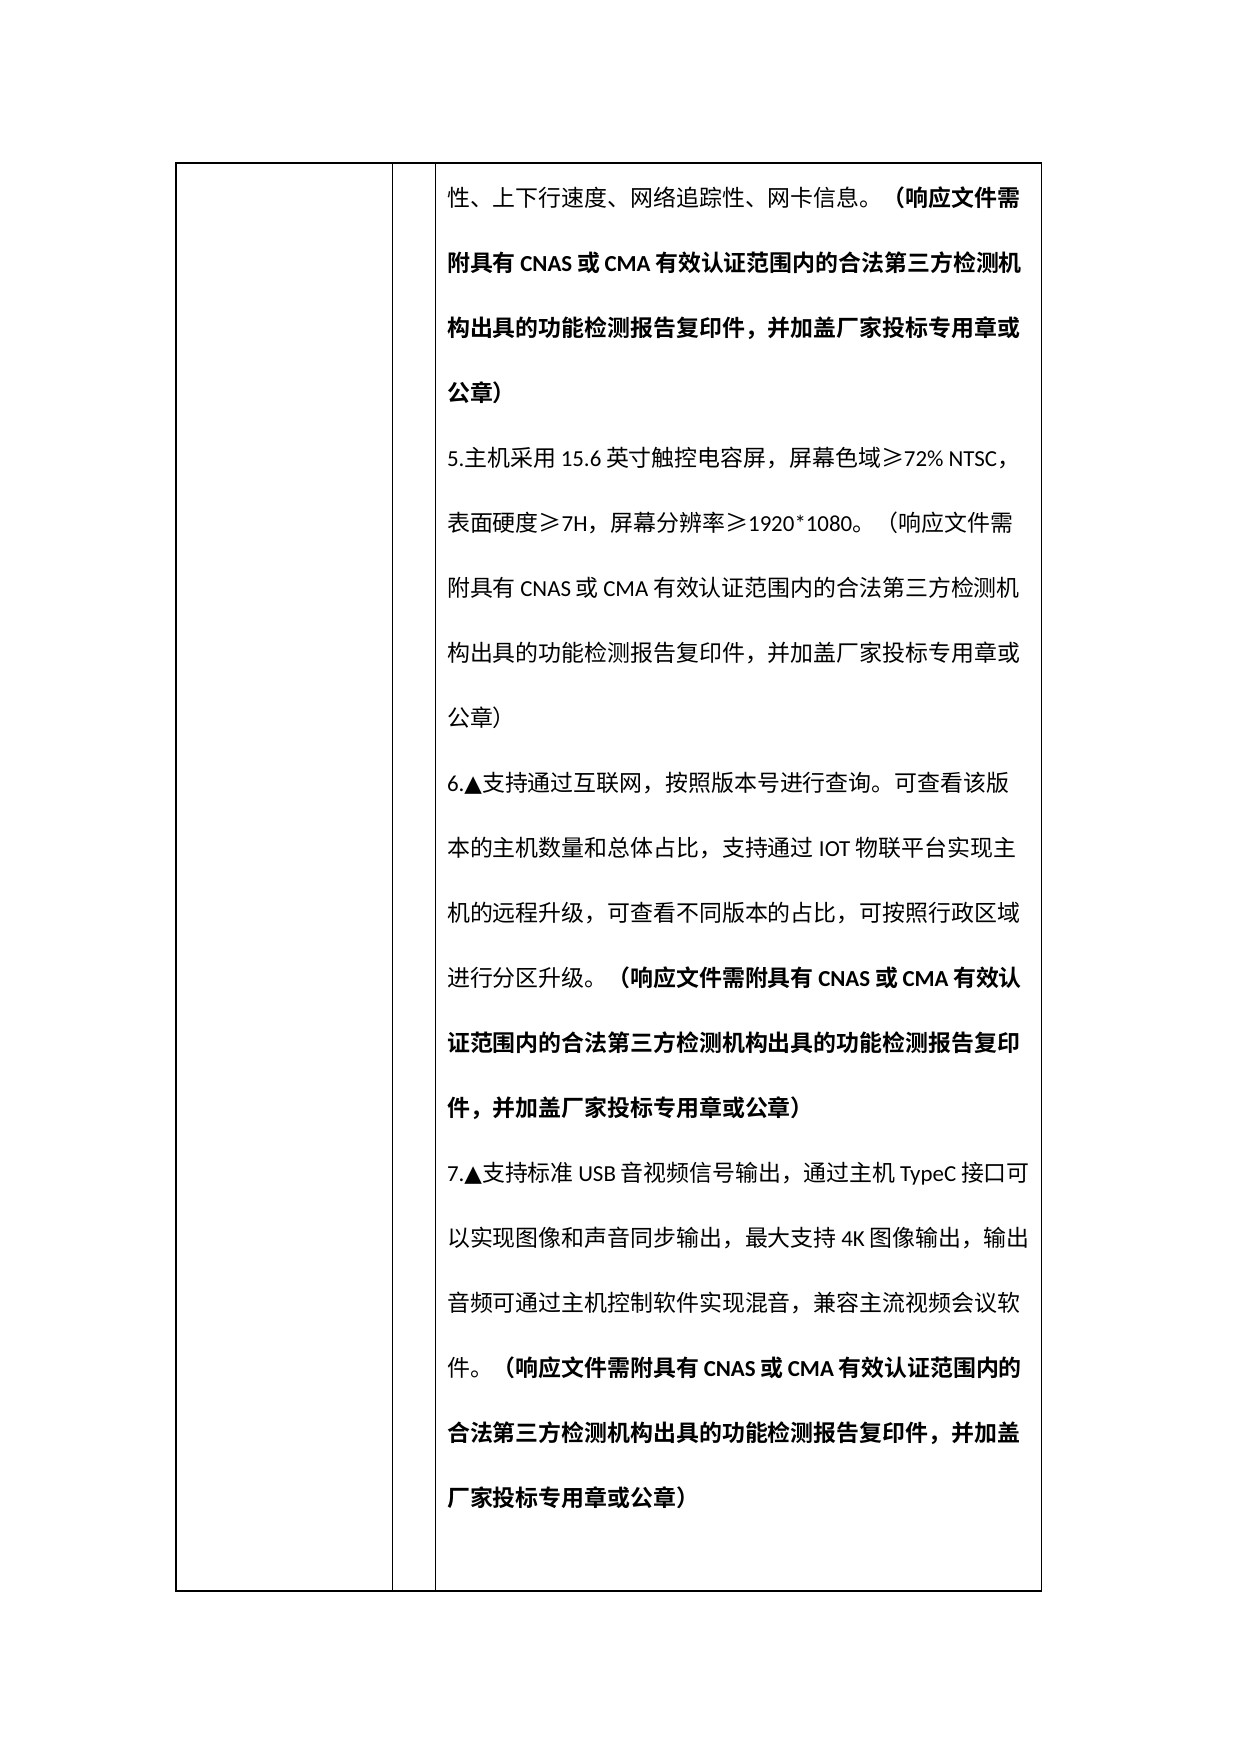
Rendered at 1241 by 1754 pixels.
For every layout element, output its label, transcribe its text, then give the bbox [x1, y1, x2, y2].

table_cell 1 [393, 164, 435, 1590]
table_cell [177, 164, 392, 1590]
table_cell 一、技术参数要求 [436, 164, 1041, 1590]
